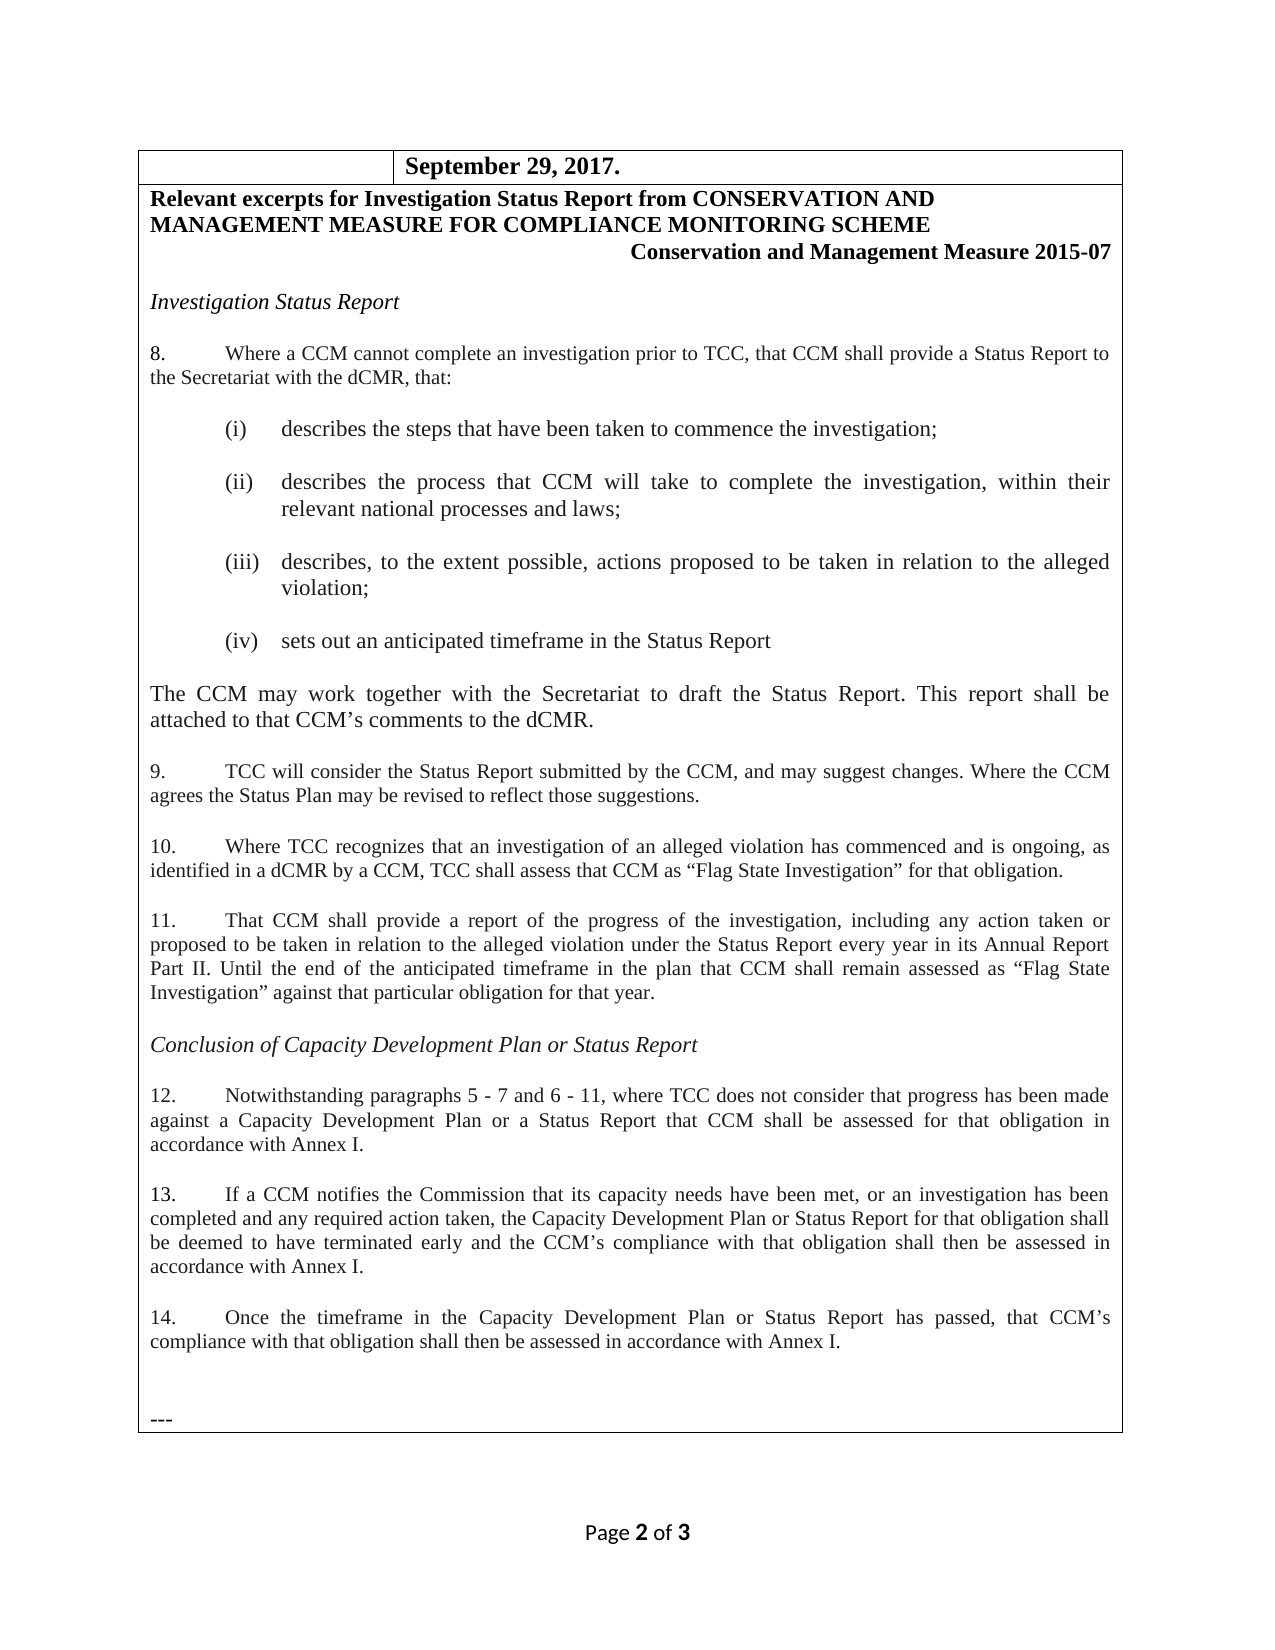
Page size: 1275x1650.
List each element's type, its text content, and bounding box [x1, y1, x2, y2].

table_cell Relevant excerpts for Investigation Status Report from CONSERVATION AND MANAGEMENT MEASURE FOR COMPLIANCE MONITORING SCHEME Conservation and Management Measure 2015-07 Investigation Status Report 8. Where a CCM cannot complete an investigation prior to TCC, that CCM shall provide a Status Report to the Secretariat with the dCMR, that: (i) describes the steps that have been taken to commence the investigation; (ii) describes the process that CCM will take to complete the investigation, within their relevant national processes and laws; (iii) describes, to the extent possible, actions proposed to be taken in relation to the alleged violation; (iv) sets out an anticipated timeframe in the Status Report The CCM may work together with the Secretariat to draft the Status Report. This report shall be attached to that CCM’s comments to the dCMR. 9. TCC will consider the Status Report submitted by the CCM, and may suggest changes. Where the CCM agrees the Status Plan may be revised to reflect those suggestions. 10. Where TCC recognizes that an investigation of an alleged violation has commenced and is ongoing, as identified in a dCMR by a CCM, TCC shall assess that CCM as “Flag State Investigation” for that obligation. 11. That CCM shall provide a report of the progress of the investigation, including any action taken or proposed to be taken in relation to the alleged violation under the Status Report every year in its Annual Report Part II. Until the end of the anticipated timeframe in the plan that CCM shall remain assessed as “Flag State Investigation” against that particular obligation for that year. Conclusion of Capacity Development Plan or Status Report 12. Notwithstanding paragraphs 5 - 7 and 6 - 11, where TCC does not consider that progress has been made against a Capacity Development Plan or a Status Report that CCM shall be assessed for that obligation in accordance with Annex I. 13. If a CCM notifies the Commission that its capacity needs have been met, or an investigation has been completed and any required action taken, the Capacity Development Plan or Status Report for that obligation shall be deemed to have terminated early and the CCM’s compliance with that obligation shall then be assessed in accordance with Annex I. 14. Once the timeframe in the Capacity Development Plan or Status Report has passed, that CCM’s compliance with that obligation shall then be assessed in accordance with Annex I. --- [139, 185, 1122, 1432]
table_cell [139, 151, 393, 184]
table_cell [394, 151, 1122, 184]
